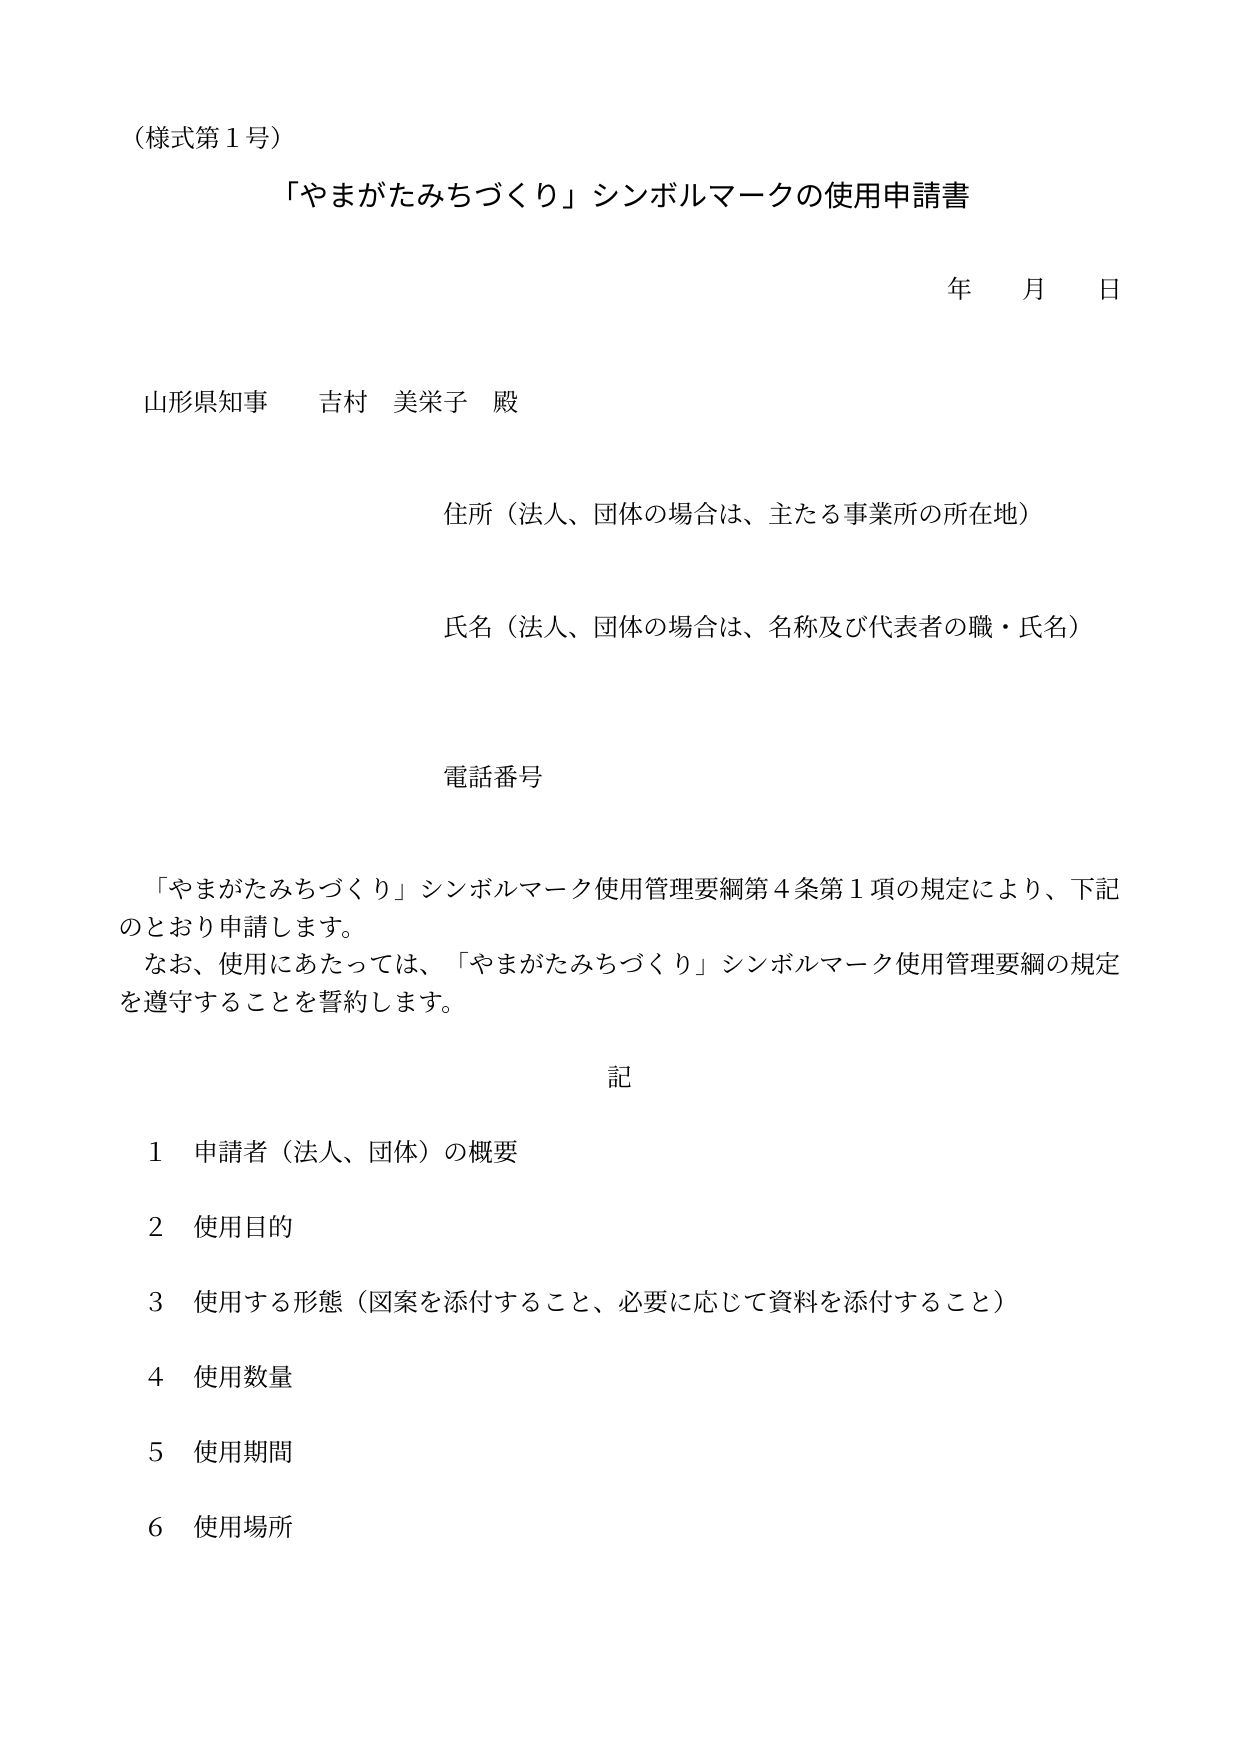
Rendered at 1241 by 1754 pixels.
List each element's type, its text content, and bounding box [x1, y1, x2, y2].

text ４ 使用数量 [118, 1356, 1122, 1394]
text １ 申請者（法人、団体）の概要 [118, 1131, 1122, 1169]
text ５ 使用期間 [118, 1431, 1122, 1469]
text 年 月 日 [118, 269, 1122, 306]
text 記 [118, 1056, 1122, 1094]
text 電話番号 [118, 756, 1122, 794]
text 「やまがたみちづくり」シンボルマークの使用申請書 [118, 156, 1122, 231]
text 氏名（法人、団体の場合は、名称及び代表者の職・氏名） [118, 606, 1122, 644]
text ６ 使用場所 [118, 1506, 1122, 1544]
text 住所（法人、団体の場合は、主たる事業所の所在地） [118, 494, 1122, 531]
text 「やまがたみちづくり」シンボルマーク使用管理要綱第４条第１項の規定により、下記のとおり申請します。 [118, 869, 1122, 944]
text 山形県知事 吉村 美栄子 殿 [118, 381, 1122, 419]
text なお、使用にあたっては、「やまがたみちづくり」シンボルマーク使用管理要綱の規定を遵守することを誓約します。 [118, 944, 1122, 1019]
text ２ 使用目的 [118, 1206, 1122, 1244]
text ３ 使用する形態（図案を添付すること、必要に応じて資料を添付すること） [118, 1281, 1122, 1319]
